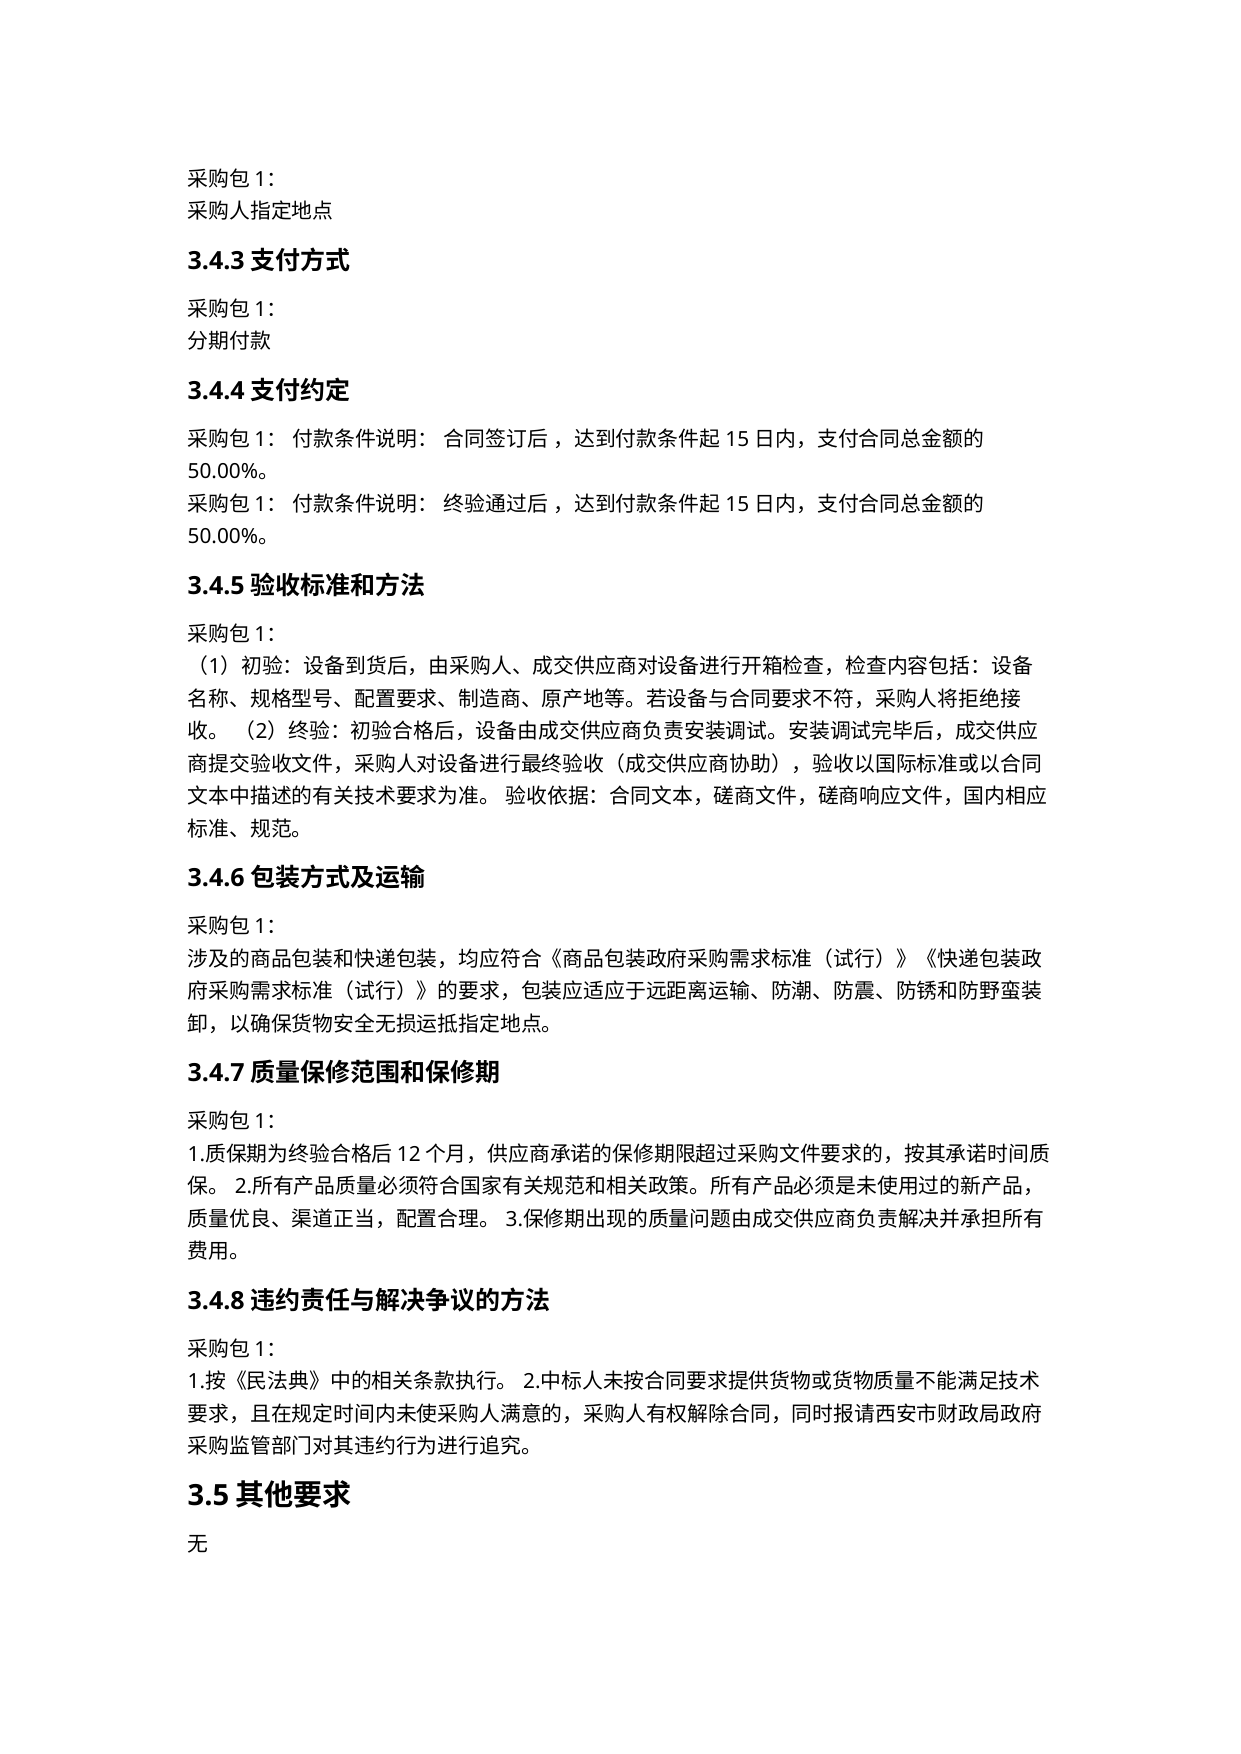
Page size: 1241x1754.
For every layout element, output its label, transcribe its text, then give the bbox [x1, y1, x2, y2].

text 1.质保期为终验合格后12个月，供应商承诺的保修期限超过采购文件要求的，按其承诺时间质保。 2.所有产品质量必须符合国家有关规范和相关政策。所有产品必须是未使用过的新产品，质量优良、渠道正当，配置合理。 3.保修期出现的质量问题由成交供应商负责解决并承担所有费用。 [187, 1137, 1053, 1267]
text 采购包1： [187, 617, 1053, 649]
text 采购包1： 付款条件说明： 合同签订后 ，达到付款条件起 15 日内，支付合同总金额的 50.00%。 [187, 422, 1053, 487]
text 3.4.8违约责任与解决争议的方法 [187, 1267, 1053, 1332]
text 采购包1： [187, 292, 1053, 324]
text 3.5其他要求 [187, 1462, 1053, 1527]
text 采购包1： [187, 1104, 1053, 1137]
text 分期付款 [187, 324, 1053, 357]
text 采购包1： [187, 1332, 1053, 1364]
text 1.按《民法典》中的相关条款执行。 2.中标人未按合同要求提供货物或货物质量不能满足技术要求，且在规定时间内未使采购人满意的，采购人有权解除合同，同时报请西安市财政局政府采购监管部门对其违约行为进行追究。 [187, 1364, 1053, 1462]
text 3.4.7质量保修范围和保修期 [187, 1039, 1053, 1104]
text 涉及的商品包装和快递包装，均应符合《商品包装政府采购需求标准（试行）》《快递包装政府采购需求标准（试行）》的要求，包装应适应于远距离运输、防潮、防震、防锈和防野蛮装卸，以确保货物安全无损运抵指定地点。 [187, 942, 1053, 1039]
text 采购包1： [187, 909, 1053, 942]
text 3.4.3支付方式 [187, 227, 1053, 292]
text 3.4.5验收标准和方法 [187, 552, 1053, 617]
text 采购包1： [187, 162, 1053, 194]
text 3.4.6包装方式及运输 [187, 844, 1053, 909]
text 无 [187, 1527, 1053, 1559]
text （1）初验：设备到货后，由采购人、成交供应商对设备进行开箱检查，检查内容包括：设备名称、规格型号、配置要求、制造商、原产地等。若设备与合同要求不符，采购人将拒绝接收。 （2）终验：初验合格后，设备由成交供应商负责安装调试。安装调试完毕后，成交供应商提交验收文件，采购人对设备进行最终验收（成交供应商协助），验收以国际标准或以合同文本中描述的有关技术要求为准。 验收依据：合同文本，磋商文件，磋商响应文件，国内相应标准、规范。 [187, 649, 1053, 844]
text 采购包1： 付款条件说明： 终验通过后 ，达到付款条件起 15 日内，支付合同总金额的 50.00%。 [187, 487, 1053, 552]
text 采购人指定地点 [187, 194, 1053, 227]
text 3.4.4支付约定 [187, 357, 1053, 422]
